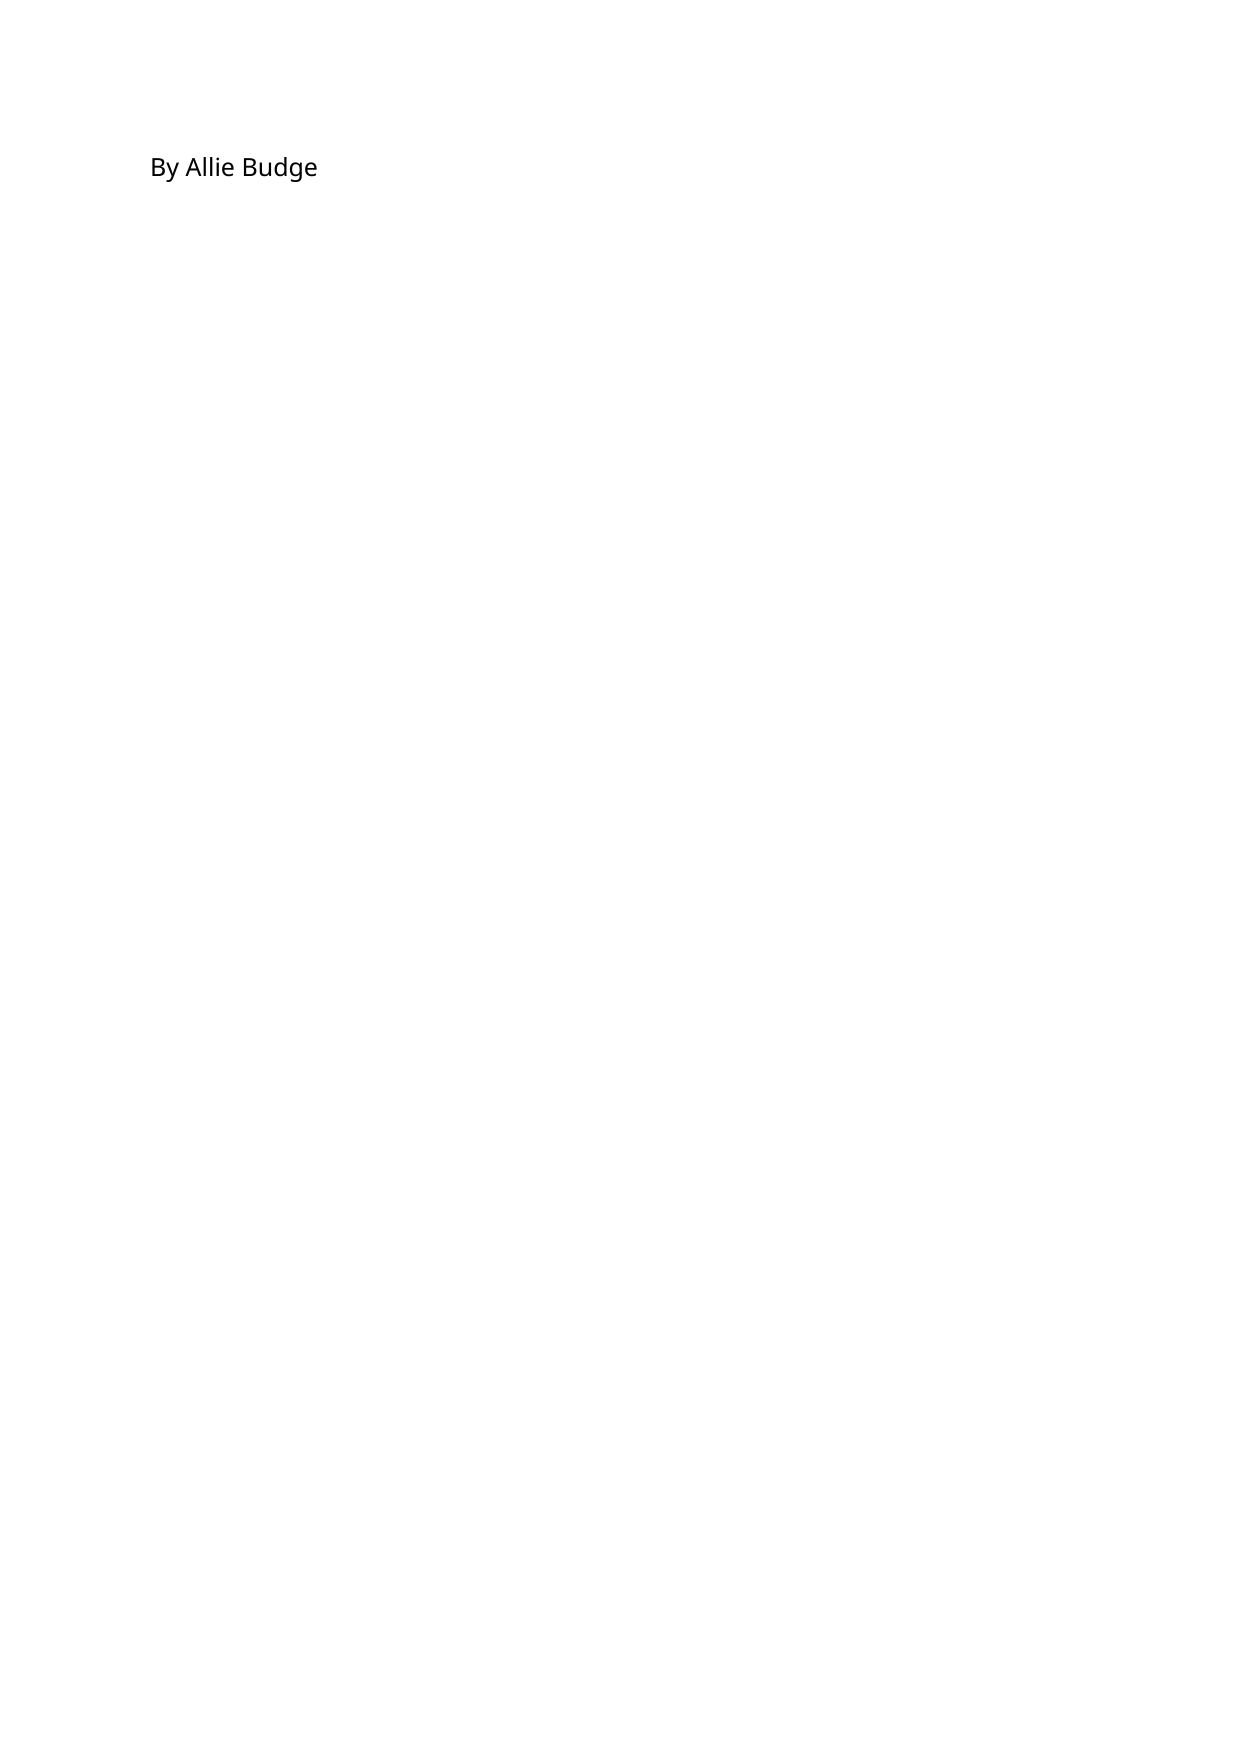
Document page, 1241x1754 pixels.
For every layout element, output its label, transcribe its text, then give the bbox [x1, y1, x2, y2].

text By Allie Budge [150, 150, 1090, 184]
